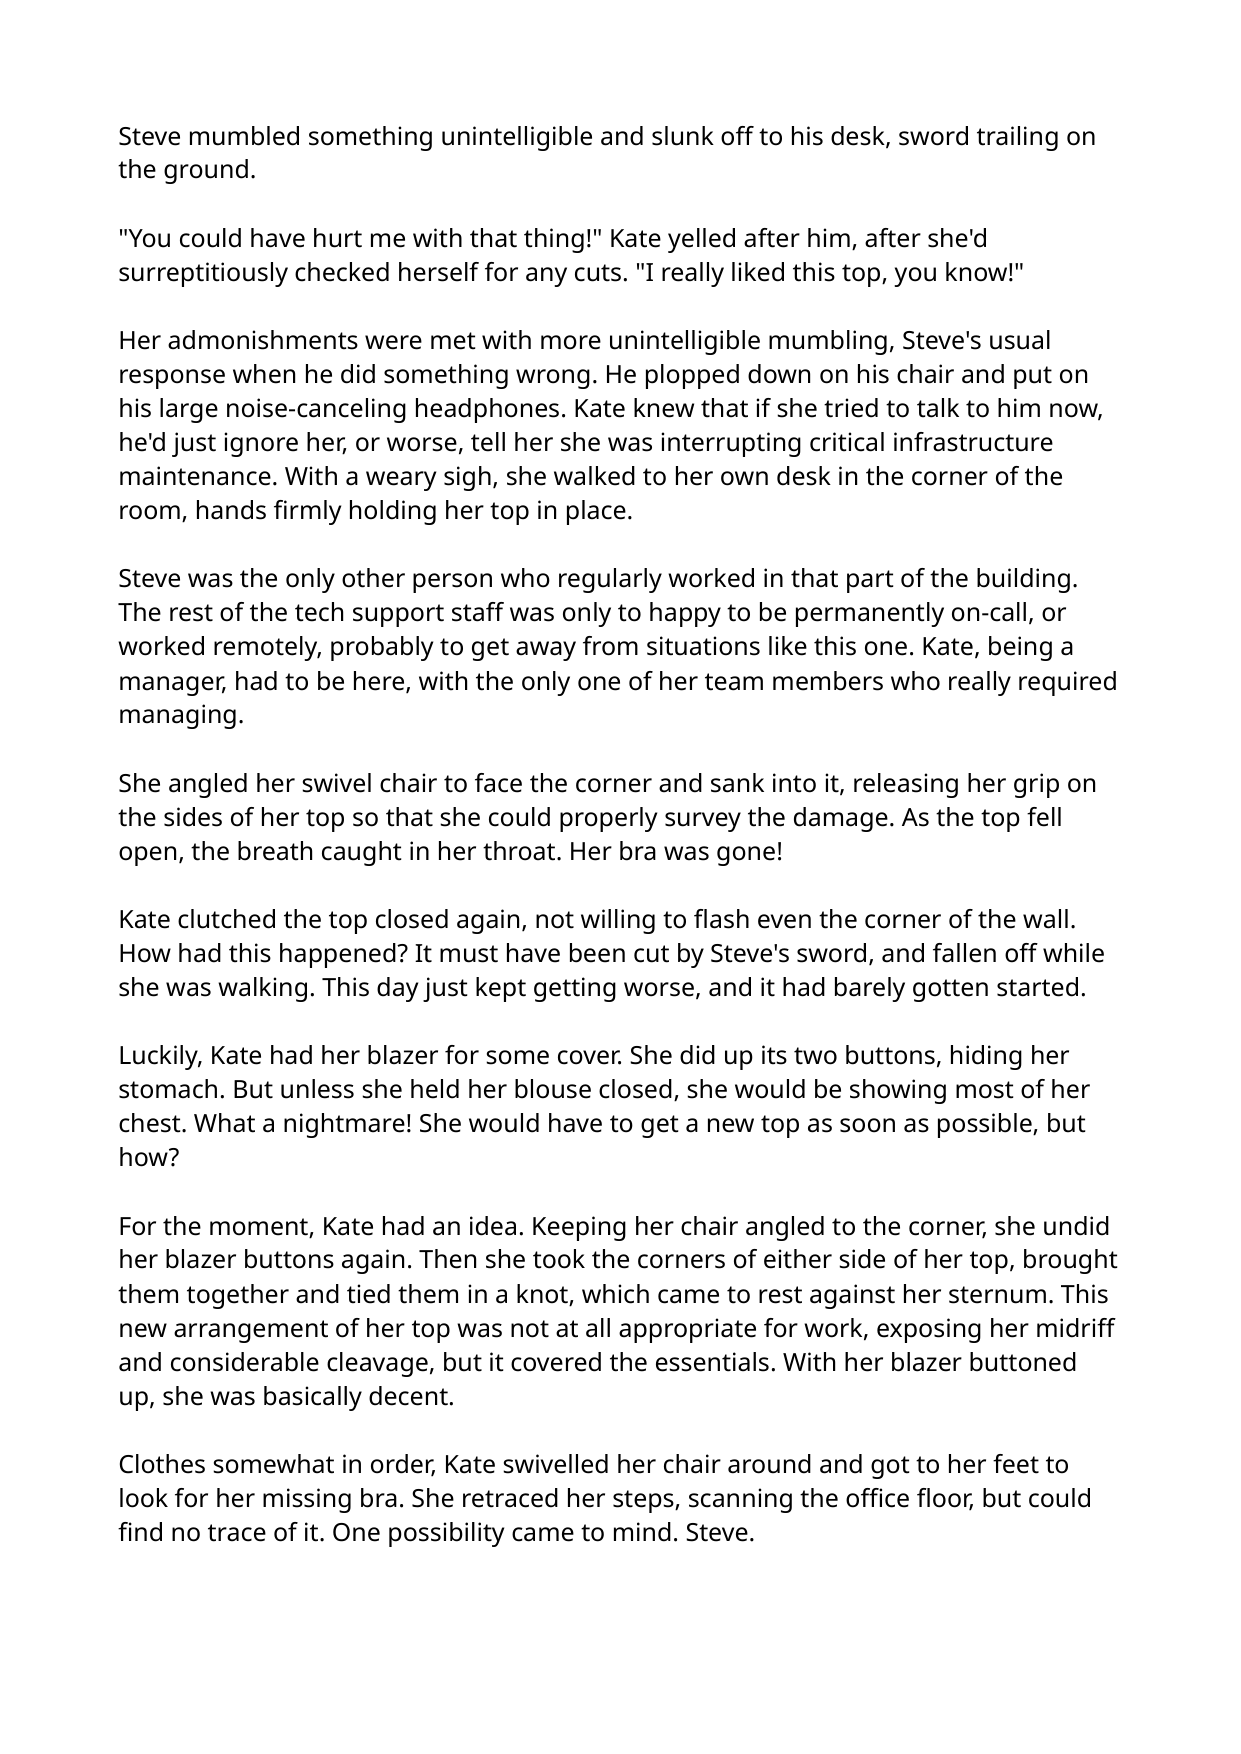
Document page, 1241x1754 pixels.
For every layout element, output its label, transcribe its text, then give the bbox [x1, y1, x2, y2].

text Kate clutched the top closed again, not willing to flash even the corner of the wall. How had this happened? It must have been cut by Steve's sword, and fallen off while she was walking. This day just kept getting worse, and it had barely gotten started. [118, 902, 1122, 1004]
text Steve was the only other person who regularly worked in that part of the building. The rest of the tech support staff was only to happy to be permanently on-call, or worked remotely, probably to get away from situations like this one. Kate, being a manager, had to be here, with the only one of her team members who really required managing. [118, 561, 1122, 731]
text Her admonishments were met with more unintelligible mumbling, Steve's usual response when he did something wrong. He plopped down on his chair and put on his large noise-canceling headphones. Kate knew that if she tried to talk to him now, he'd just ignore her, or worse, tell her she was interrupting critical infrastructure maintenance. With a weary sigh, she walked to her own desk in the corner of the room, hands firmly holding her top in place. [118, 322, 1122, 527]
text For the moment, Kate had an idea. Keeping her chair angled to the corner, she undid her blazer buttons again. Then she took the corners of either side of her top, brought them together and tied them in a knot, which came to rest against her sternum. This new arrangement of her top was not at all appropriate for work, exposing her midriff and considerable cleavage, but it covered the essentials. With her blazer buttoned up, she was basically decent. [118, 1208, 1122, 1412]
text Steve mumbled something unintelligible and slunk off to his desk, sword trailing on the ground. [118, 118, 1122, 186]
text Clothes somewhat in order, Kate swivelled her chair around and got to her feet to look for her missing bra. She retraced her steps, scanning the office floor, but could find no trace of it. One possibility came to mind. Steve. [118, 1447, 1122, 1549]
text Luckily, Kate had her blazer for some cover. She did up its two buttons, hiding her stomach. But unless she held her blouse closed, she would be showing most of her chest. What a nightmare! She would have to get a new top as soon as possible, but how? [118, 1038, 1122, 1174]
text She angled her swivel chair to face the corner and sank into it, releasing her grip on the sides of her top so that she could properly survey the damage. As the top fell open, the breath caught in her throat. Her bra was gone! [118, 765, 1122, 867]
text "You could have hurt me with that thing!" Kate yelled after him, after she'd surreptitiously checked herself for any cuts. "I really liked this top, you know!" [118, 220, 1122, 288]
